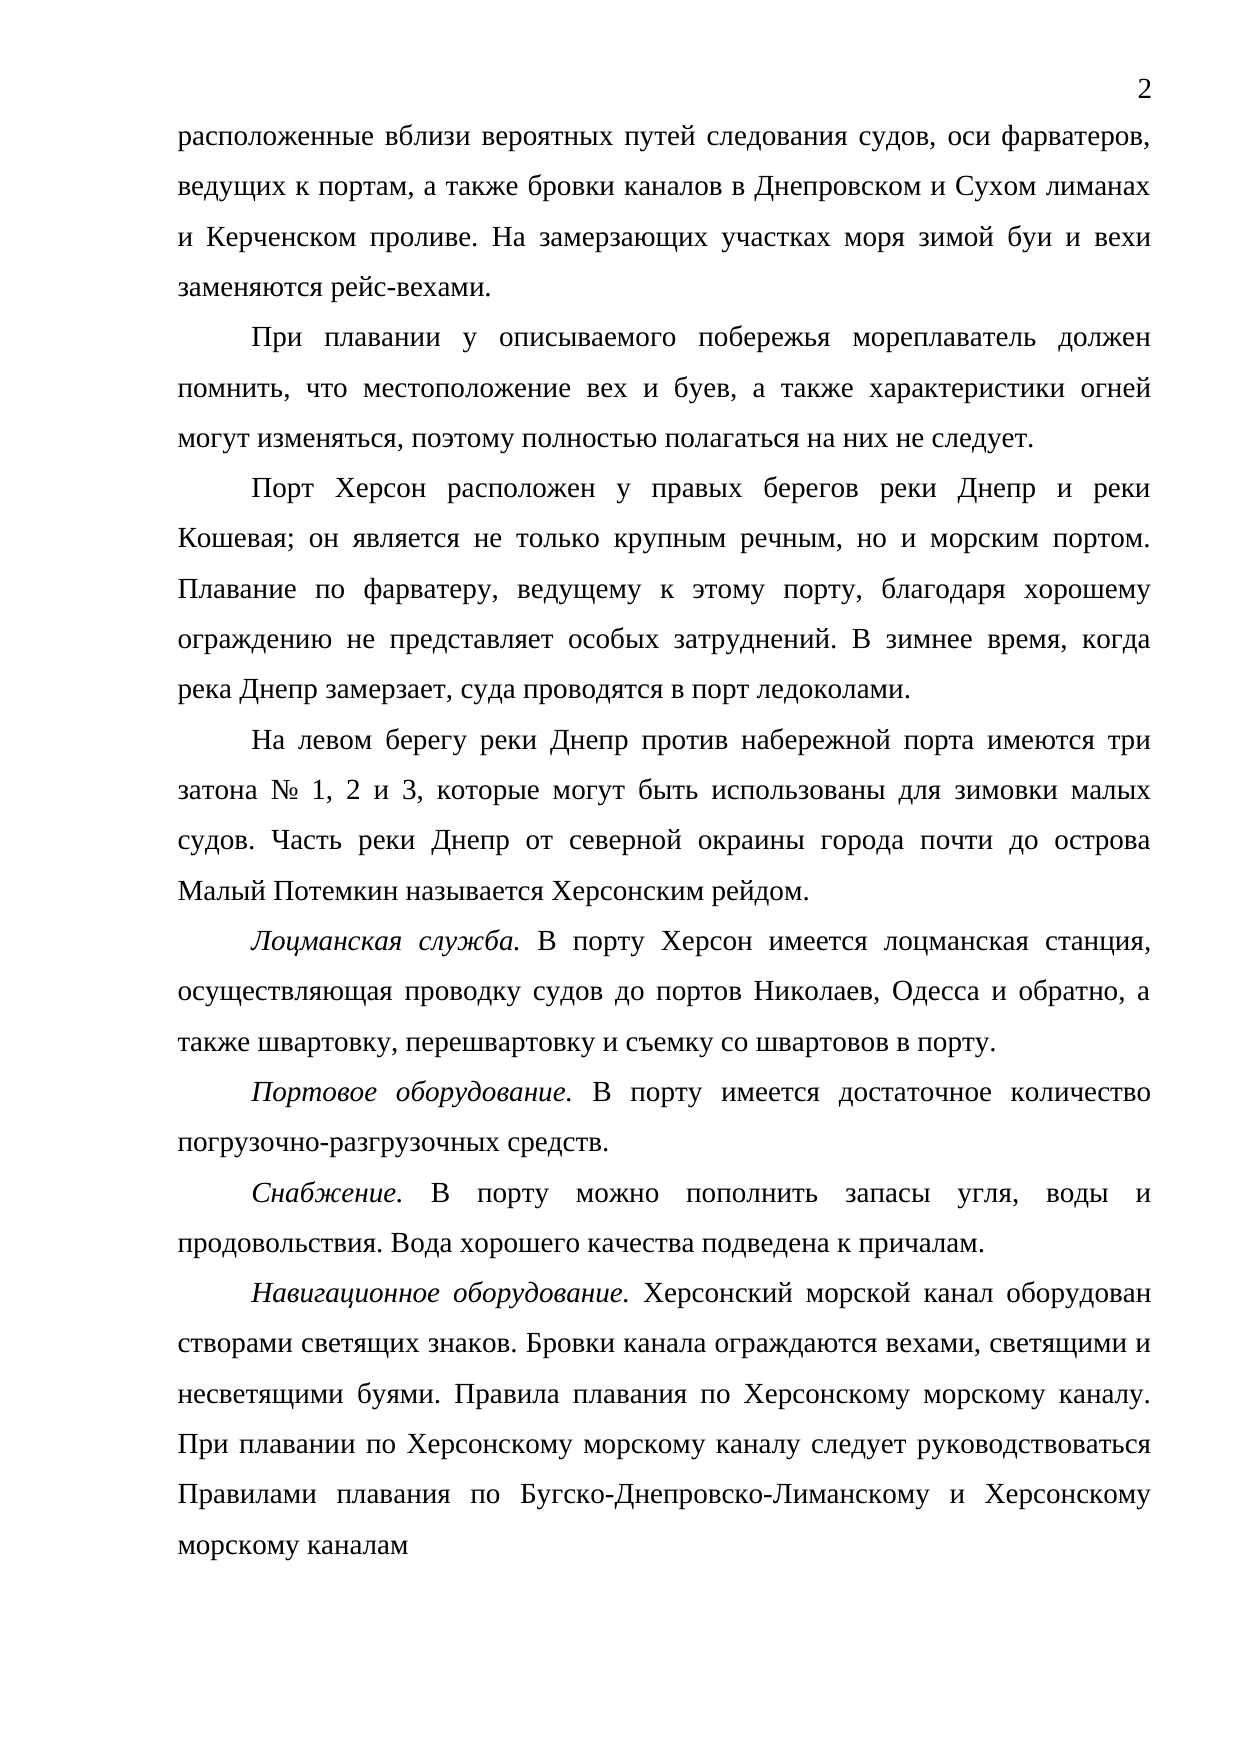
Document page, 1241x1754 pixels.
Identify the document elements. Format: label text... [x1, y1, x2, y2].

text Снабжение. В порту можно пополнить запасы угля, воды и продовольствия. Вода хорошего качества подведена к причалам. [177, 1175, 1152, 1258]
text Навигационное оборудование. Херсонский морской канал оборудован створами светящих знаков. Бровки канала ограждаются вехами, светящими и несветящими буями. Правила плавания по Херсонскому морскому каналу. При плавании по Херсонскому морскому каналу следует руководствоваться Правилами плавания по Бугско-Днепровско-Лиманскому и Херсонскому морскому каналам [177, 1275, 1152, 1560]
text На левом берегу реки Днепр против набережной порта имеются три затона № 1, 2 и 3, которые могут быть использованы для зимовки малых судов. Часть реки Днепр от северной окраины города почти до острова Малый Потемкин называется Херсонским рейдом. [177, 722, 1152, 906]
text При плавании у описываемого побережья мореплаватель должен помнить, что местоположение вех и буев, а также характеристики огней могут изменяться, поэтому полностью полагаться на них не следует. [177, 319, 1152, 453]
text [177, 118, 1152, 303]
text Портовое оборудование. В порту имеется достаточное количество погрузочно-разгрузочных средств. [177, 1074, 1152, 1158]
text Лоцманская служба. В порту Херсон имеется лоцманская станция, осуществляющая проводку судов до портов Николаев, Одесса и обратно, а также швартовку, перешвартовку и съемку со швартовов в порту. [177, 923, 1152, 1057]
text Порт Херсон расположен у правых берегов реки Днепр и реки Кошевая; он является не только крупным речным, но и морским портом. Плавание по фарватеру, ведущему к этому порту, благодаря хорошему ограждению не представляет особых затруднений. В зимнее время, когда река Днепр замерзает, суда проводятся в порт ледоколами. [177, 470, 1152, 705]
